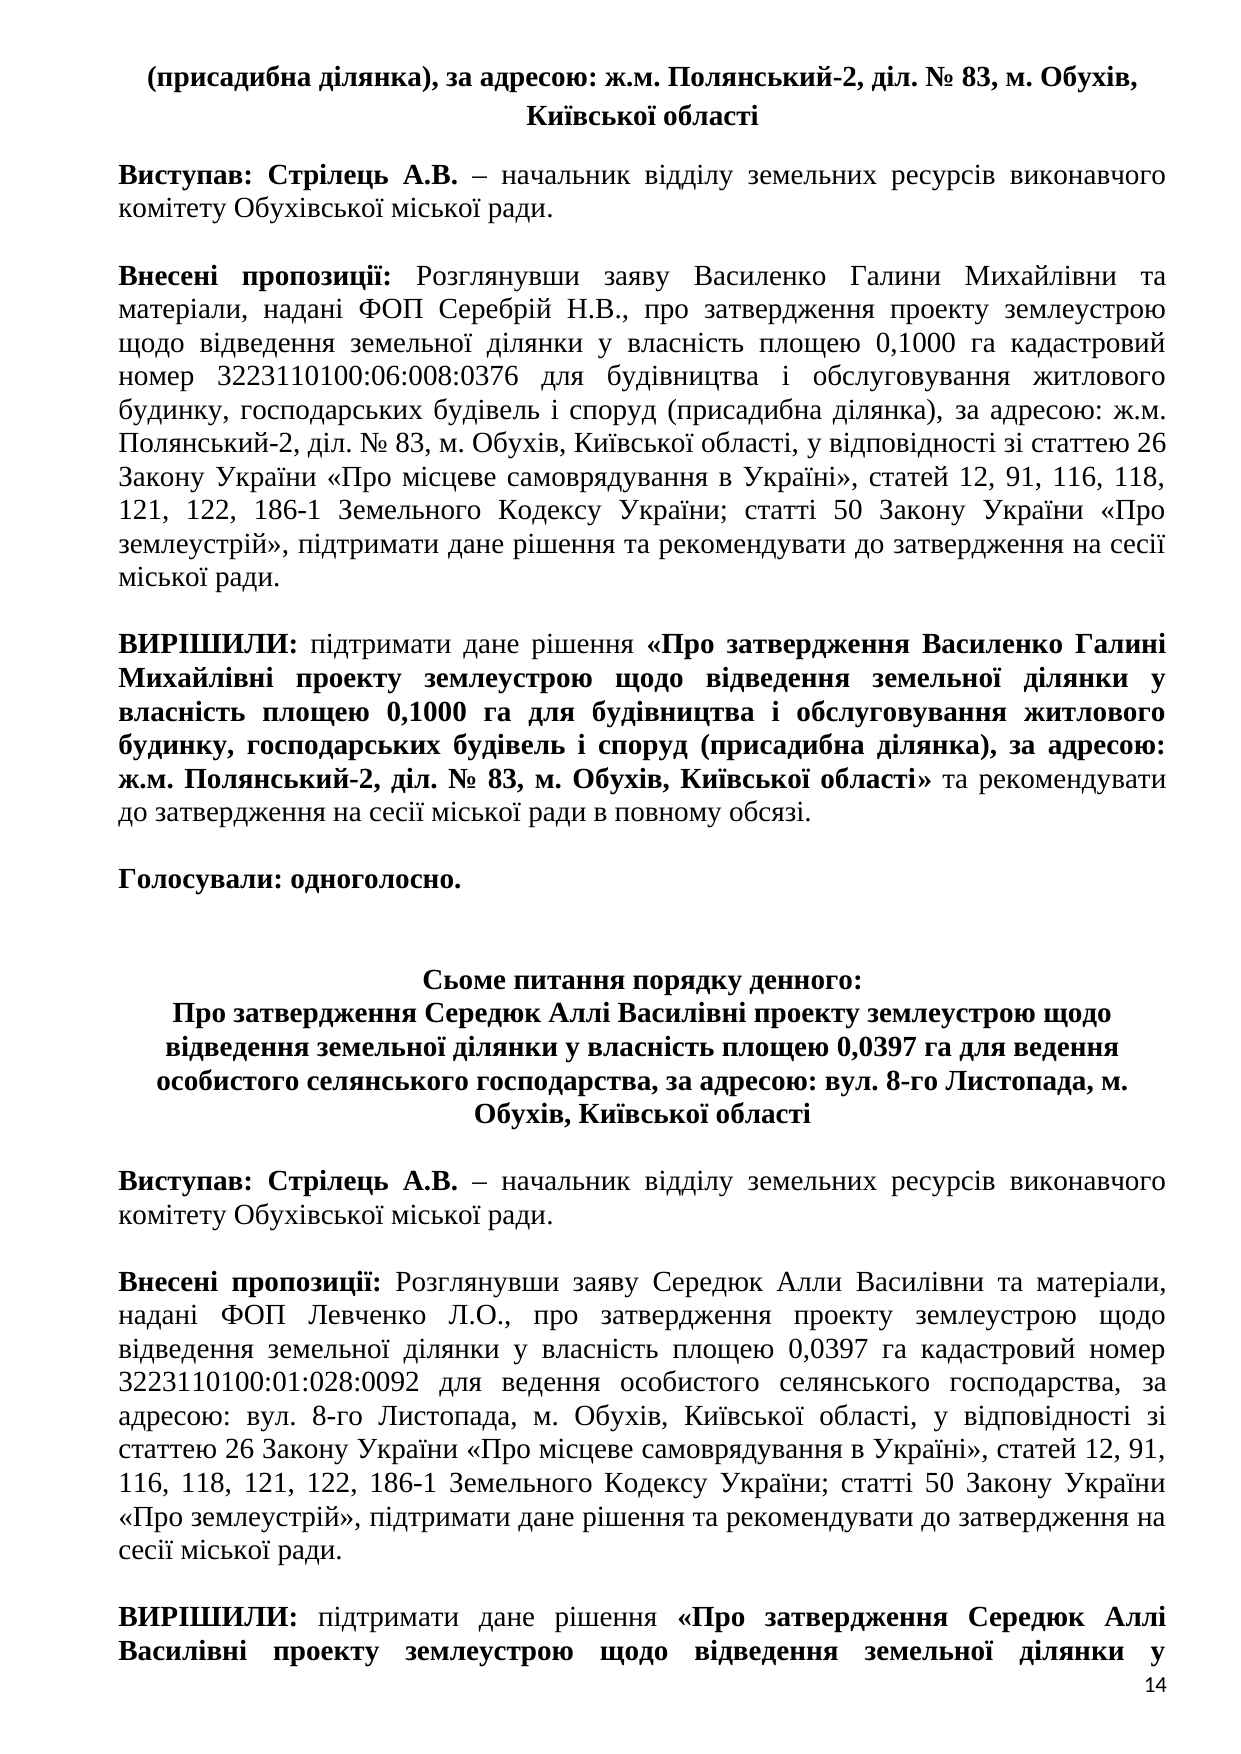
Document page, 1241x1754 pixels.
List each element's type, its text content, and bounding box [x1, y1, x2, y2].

text ВИРІШИЛИ: підтримати дане рішення «Про затвердження Василенко Галині Михайлівні проекту землеустрою щодо відведення земельної ділянки у власність площею 0,1000 га для будівництва і обслуговування житлового будинку, господарських будівель і споруд (присадибна ділянка), за адресою: ж.м. Полянський-2, діл. № 83, м. Обухів, Київської області» та рекомендувати до затвердження на сесії міської ради в повному обсязі. [118, 627, 1167, 828]
text Голосували: одноголосно. [118, 861, 1167, 895]
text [118, 1599, 1167, 1666]
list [118, 59, 1167, 131]
list Внесені пропозиції: Розглянувши заяву Василенко Галини Михайлівни та матеріали, надані ФОП Серебрій Н.В., про затвердження проекту землеустрою щодо відведення земельної ділянки у власність площею 0,1000 га кадастровий номер 3223110100:06:008:0376 для будівництва і обслуговування житлового будинку, господарських будівель і споруд (присадибна ділянка), за адресою: ж.м. Полянський-2, діл. № 83, м. Обухів, Київської області, у відповідності зі статтею 26 Закону України «Про місцеве самоврядування в Україні», статей 12, 91, 116, 118, 121, 122, 186-1 Земельного Кодексу України; статті 50 Закону України «Про землеустрій», підтримати дане рішення та рекомендувати до затвердження на сесії міської ради. [118, 258, 1167, 593]
text Сьоме питання порядку денного: [118, 962, 1167, 996]
text Виступав: Стрілець А.В. – начальник відділу земельних ресурсів виконавчого комітету Обухівської міської ради. [118, 157, 1167, 224]
text Про затвердження Середюк Аллі Василівні проекту землеустрою щодо відведення земельної ділянки у власність площею 0,0397 га для ведення особистого селянського господарства, за адресою: вул. 8-го Листопада, м. Обухів, Київської області [118, 996, 1167, 1130]
text Виступав: Стрілець А.В. – начальник відділу земельних ресурсів виконавчого комітету Обухівської міської ради. [118, 1163, 1167, 1230]
list Внесені пропозиції: Розглянувши заяву Середюк Алли Василівни та матеріали, надані ФОП Левченко Л.О., про затвердження проекту землеустрою щодо відведення земельної ділянки у власність площею 0,0397 га кадастровий номер 3223110100:01:028:0092 для ведення особистого селянського господарства, за адресою: вул. 8-го Листопада, м. Обухів, Київської області, у відповідності зі статтею 26 Закону України «Про місцеве самоврядування в Україні», статей 12, 91, 116, 118, 121, 122, 186-1 Земельного Кодексу України; статті 50 Закону України «Про землеустрій», підтримати дане рішення та рекомендувати до затвердження на сесії міської ради. [118, 1264, 1167, 1566]
